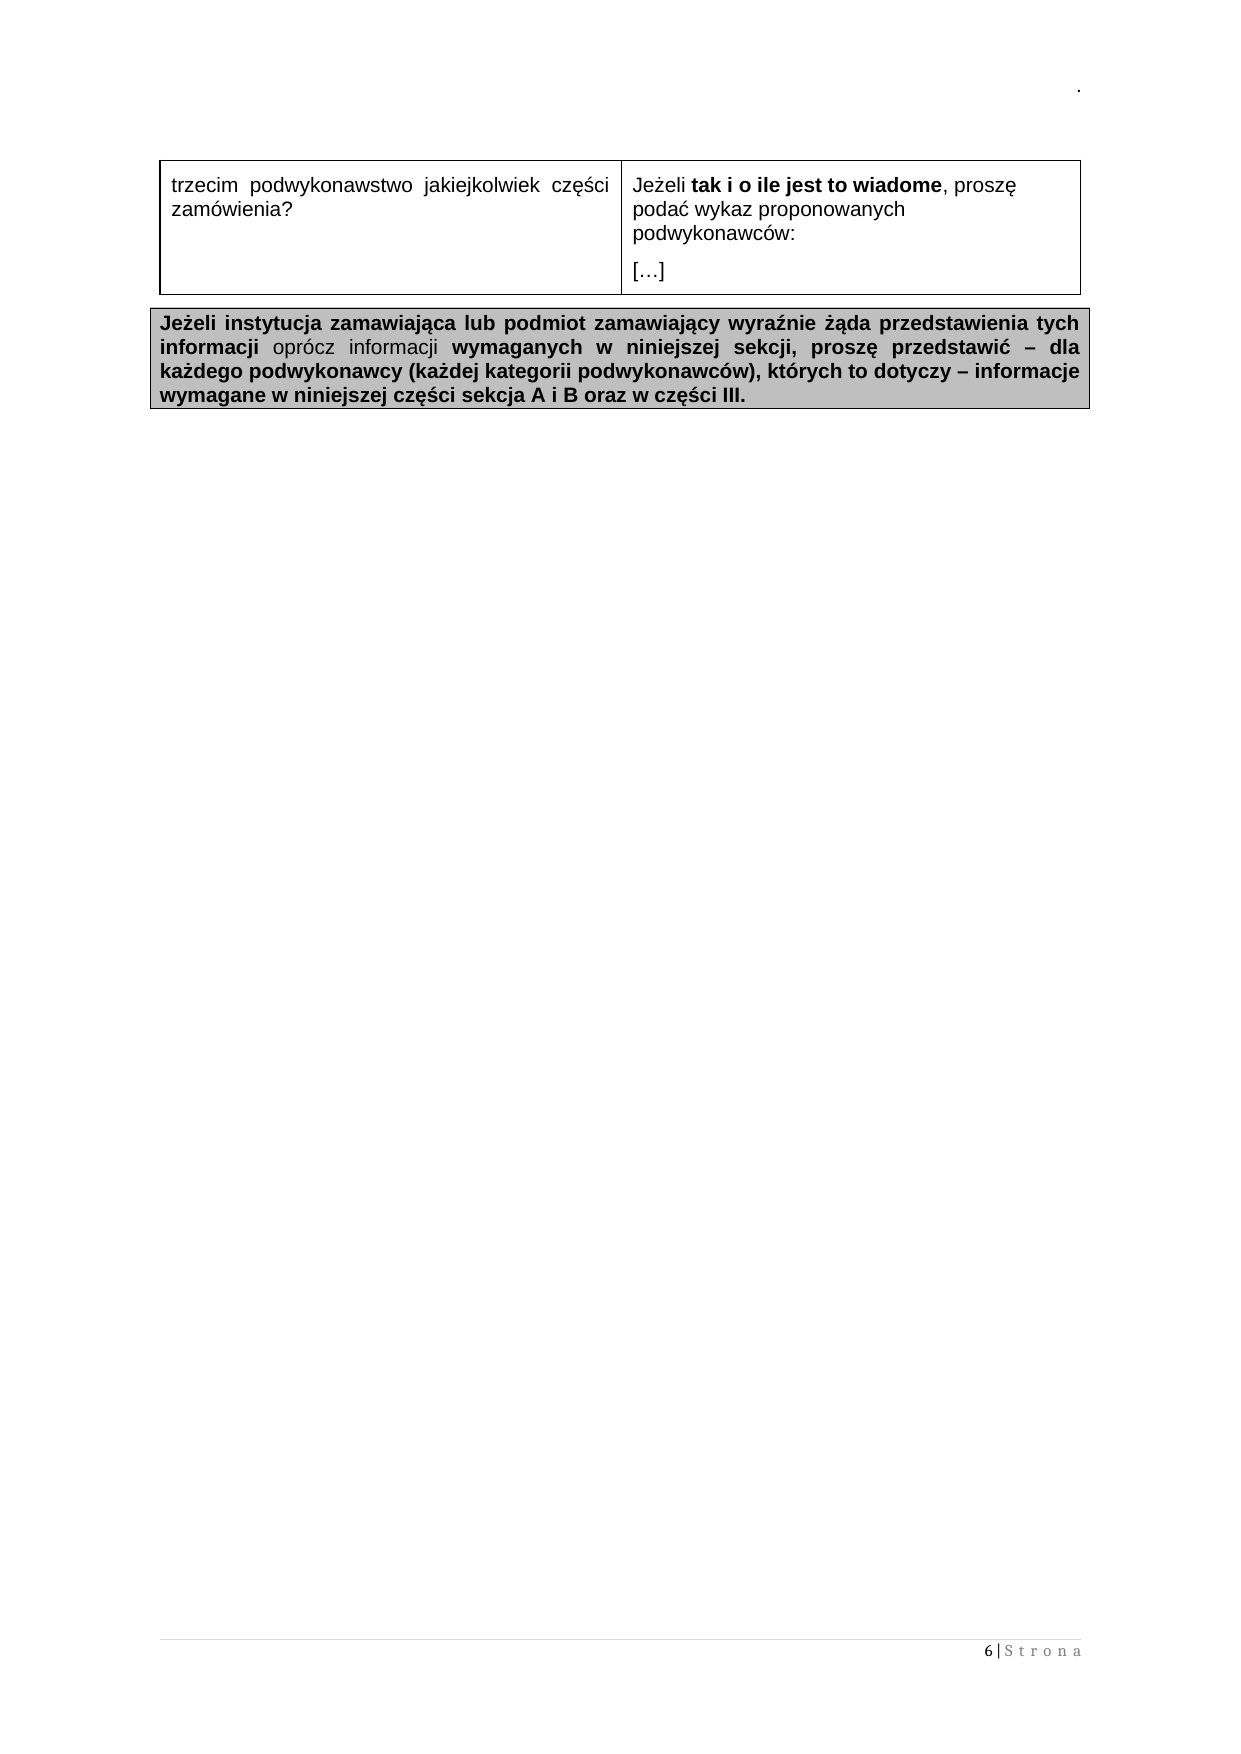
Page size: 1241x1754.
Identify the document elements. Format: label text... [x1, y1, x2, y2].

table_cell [161, 161, 621, 294]
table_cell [622, 161, 1080, 294]
text Jeżeli instytucja zamawiająca lub podmiot zamawiający wyraźnie żąda przedstawienia tych informacji oprócz informacji wymaganych w niniejszej sekcji, proszę przedstawić – dla każdego podwykonawcy (każdej kategorii podwykonawców), których to dotyczy – informacje wymagane w niniejszej części sekcja A i B oraz w części III. [151, 309, 1089, 408]
